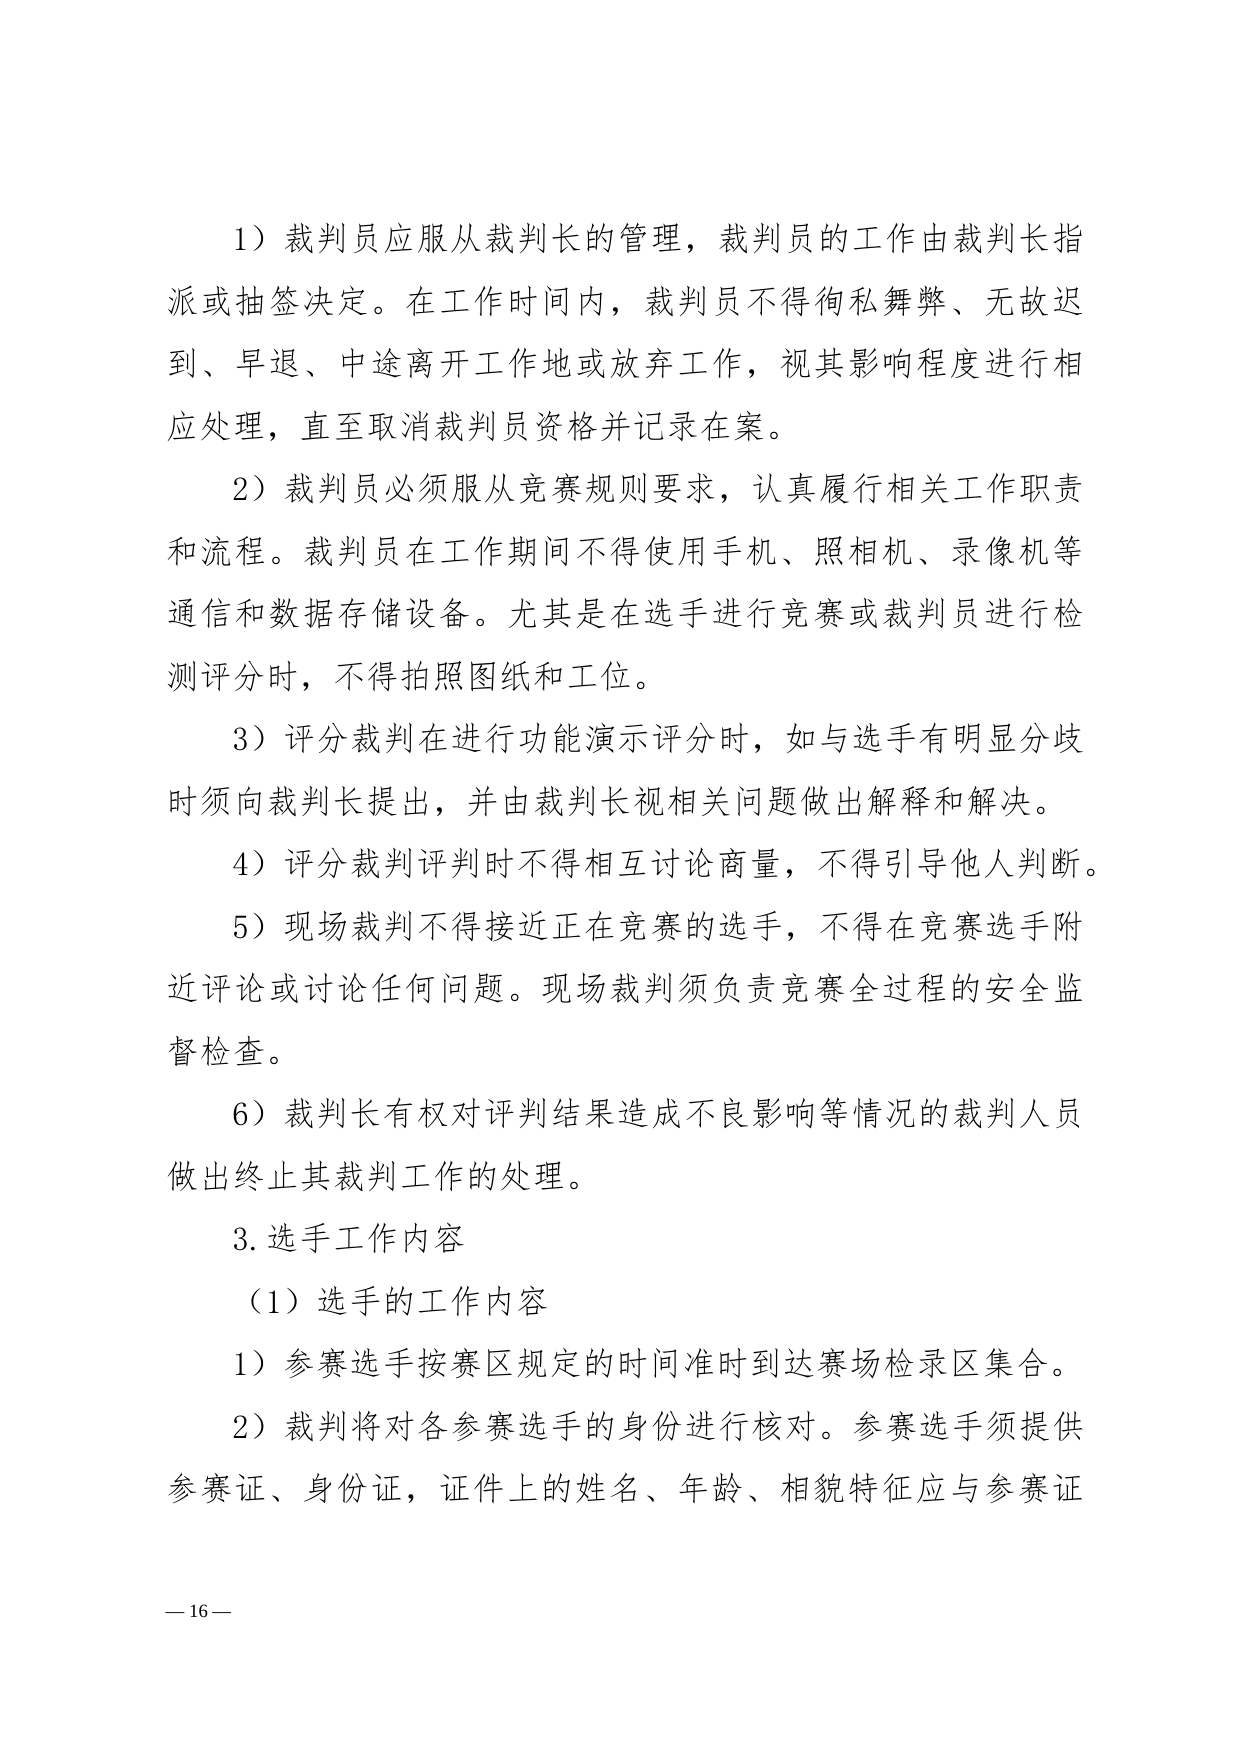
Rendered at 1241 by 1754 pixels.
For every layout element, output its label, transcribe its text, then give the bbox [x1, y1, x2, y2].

list 现场裁判不得接近正在竞赛的选手，不得在竞赛选手附近评论或讨论任何问题。现场裁判须负责竞赛全过程的安全监督检查。 [165, 888, 1087, 1076]
list 裁判员应服从裁判长的管理，裁判员的工作由裁判长指派或抽签决定。在工作时间内，裁判员不得徇私舞弊、无故迟到、早退、中途离开工作地或放弃工作，视其影响程度进行相应处理，直至取消裁判员资格并记录在案。 [165, 201, 1087, 451]
list 裁判长有权对评判结果造成不良影响等情况的裁判人员做出终止其裁判工作的处理。 [165, 1076, 1087, 1201]
text 4）评分裁判评判时不得相互讨论商量，不得引导他人判断。 [165, 826, 1087, 888]
text 3）评分裁判在进行功能演示评分时，如与选手有明显分歧时须向裁判长提出，并由裁判长视相关问题做出解释和解决。 [165, 701, 1087, 826]
text 2）裁判员必须服从竞赛规则要求，认真履行相关工作职责和流程。裁判员在工作期间不得使用手机、照相机、录像机等通信和数据存储设备。尤其是在选手进行竞赛或裁判员进行检测评分时，不得拍照图纸和工位。 [165, 451, 1087, 701]
text 1）参赛选手按赛区规定的时间准时到达赛场检录区集合。 [165, 1326, 1087, 1388]
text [165, 1388, 1087, 1513]
text （1）选手的工作内容 [165, 1263, 1087, 1326]
text 3.选手工作内容 [165, 1201, 1087, 1263]
